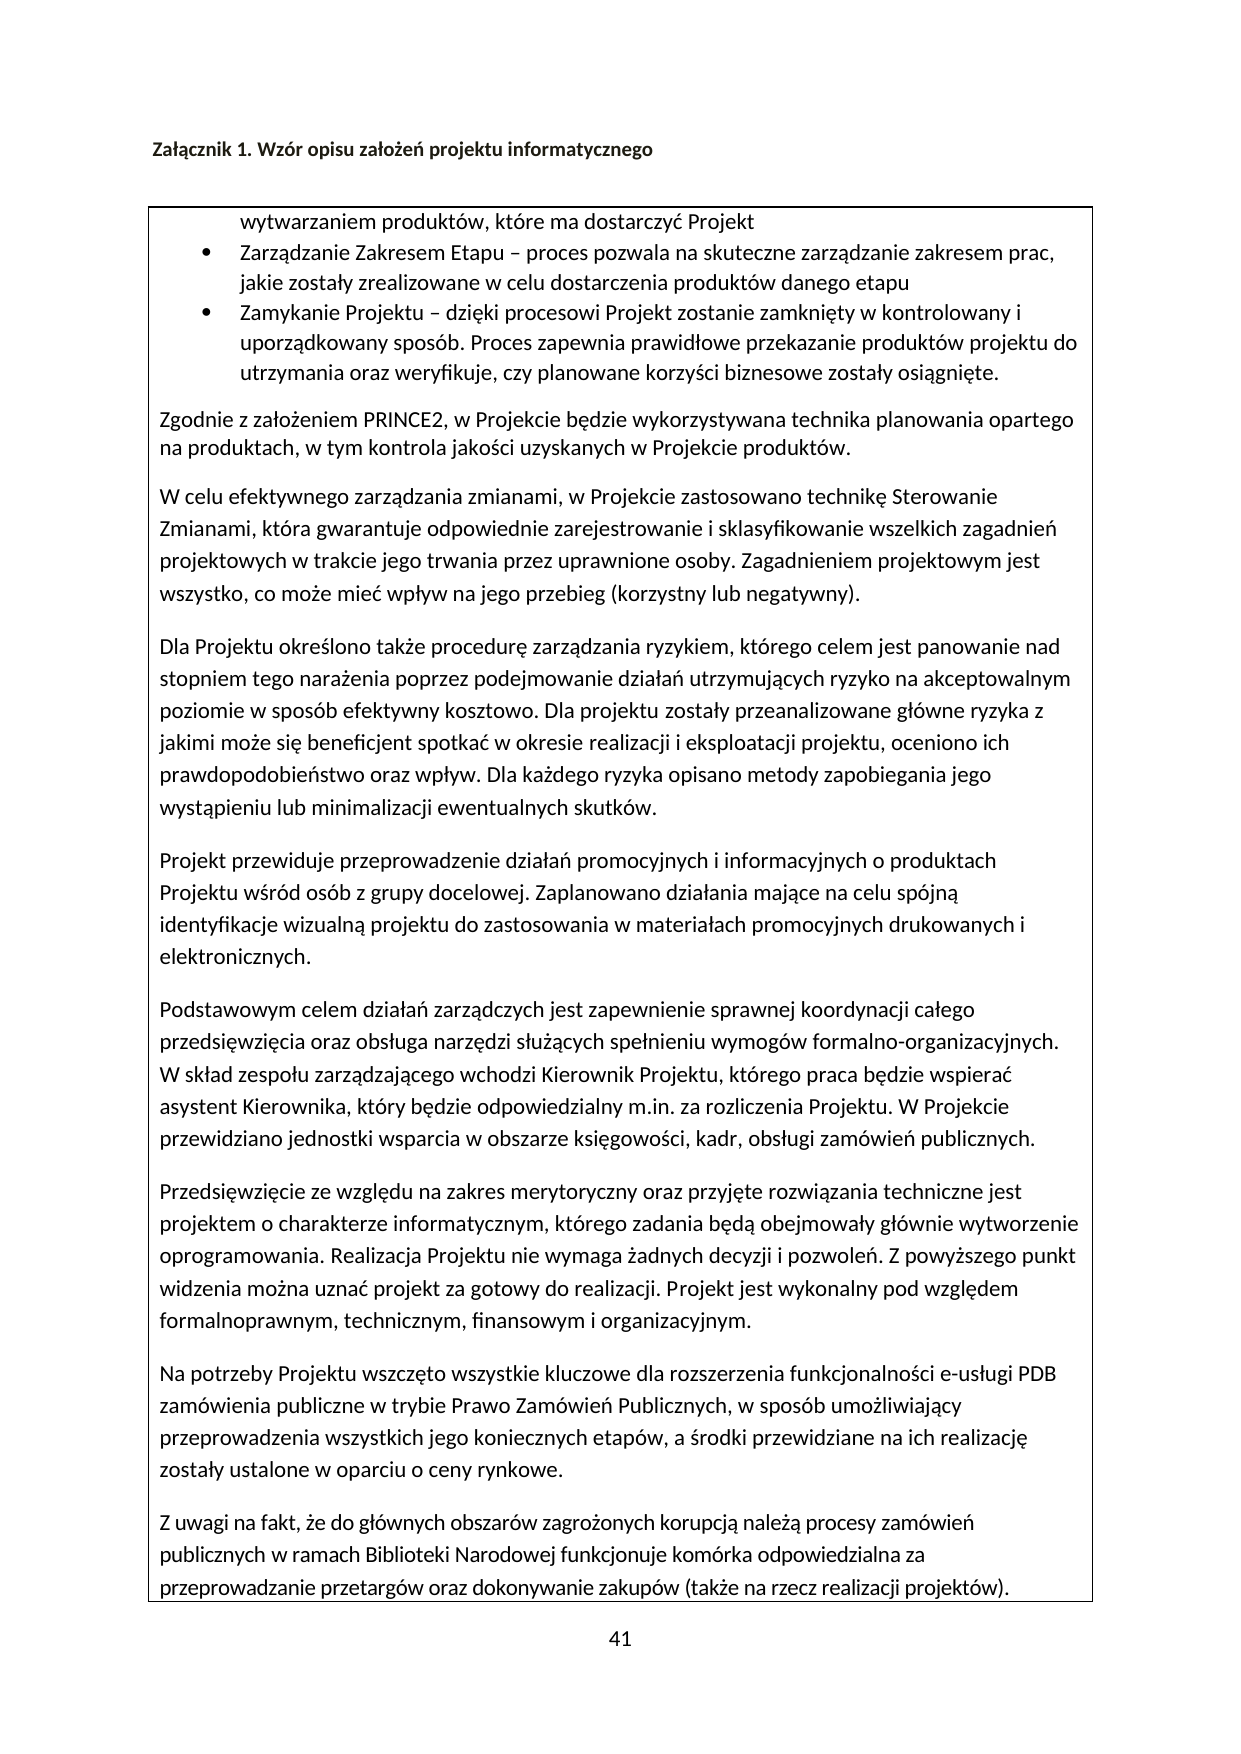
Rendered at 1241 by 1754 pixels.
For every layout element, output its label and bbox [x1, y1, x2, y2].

table_cell [149, 208, 1092, 1601]
